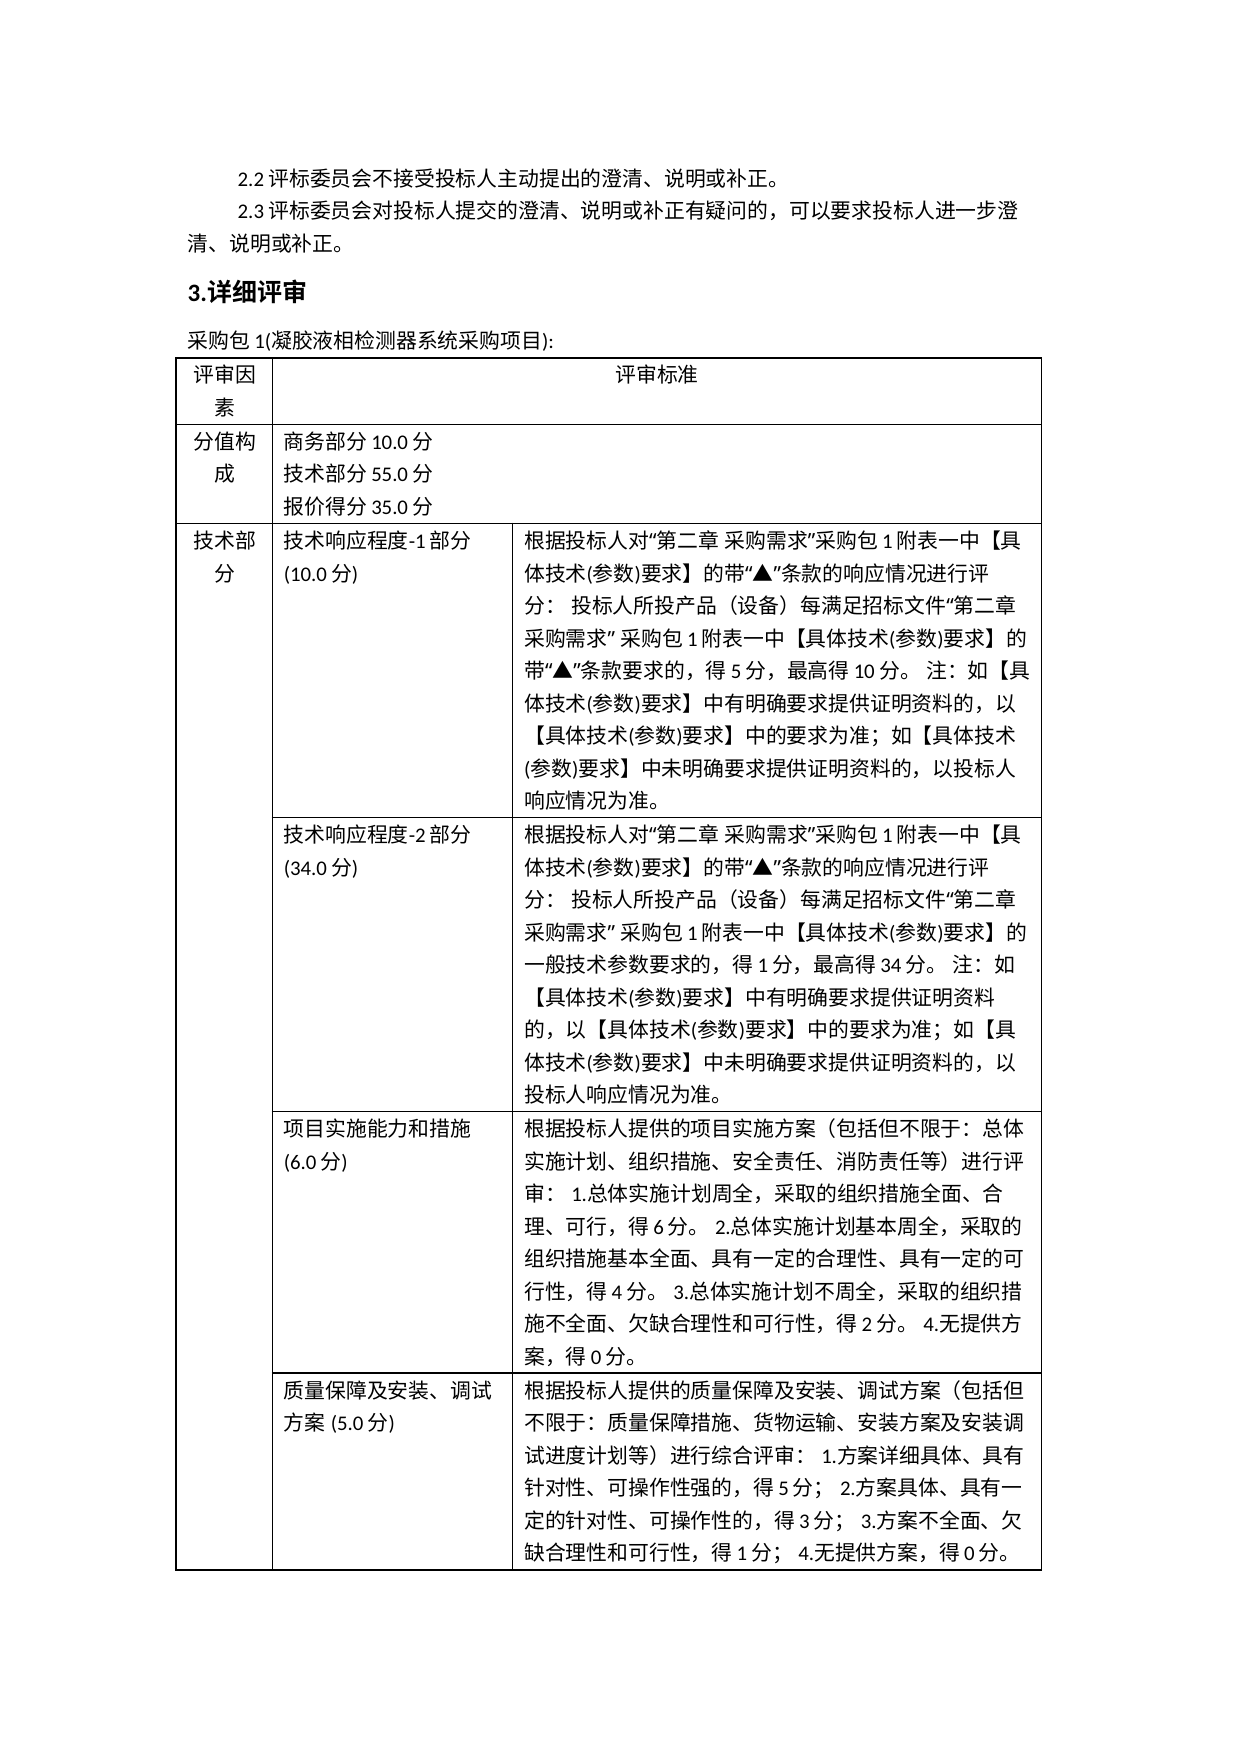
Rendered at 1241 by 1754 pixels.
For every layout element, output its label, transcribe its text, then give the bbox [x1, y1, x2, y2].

text 2.3评标委员会对投标人提交的澄清、说明或补正有疑问的，可以要求投标人进一步澄清、说明或补正。 [187, 194, 1053, 259]
table_cell 根据投标人提供的项目实施方案（包括但不限于：总体实施计划、组织措施、安全责任、消防责任等）进行评审： 1.总体实施计划周全，采取的组织措施全面、合理、可行，得6分。 2.总体实施计划基本周全，采取的组织措施基本全面、具有一定的合理性、具有一定的可行性，得4分。 3.总体实施计划不周全，采取的组织措施不全面、欠缺合理性和可行性，得2分。 4.无提供方案，得0分。 [513, 1112, 1041, 1372]
text 采购包1(凝胶液相检测器系统采购项目): [187, 324, 1053, 357]
table_cell 技术部分 [177, 524, 272, 1569]
table_cell 质量保障及安装、调试方案 (5.0分) [273, 1374, 512, 1569]
table_header 评审标准 [273, 359, 1041, 423]
text 3.详细评审 [187, 259, 1053, 324]
table_cell 分值构成 [177, 425, 272, 523]
table_cell 根据投标人提供的质量保障及安装、调试方案（包括但不限于：质量保障措施、货物运输、安装方案及安装调试进度计划等）进行综合评审： 1.方案详细具体、具有针对性、可操作性强的，得5分； 2.方案具体、具有一定的针对性、可操作性的，得3分； 3.方案不全面、欠缺合理性和可行性，得1分； 4.无提供方案，得0分。 [513, 1374, 1041, 1569]
table_cell 技术响应程度-1部分 (10.0分) [273, 524, 512, 817]
table_cell 商务部分10.0分 技术部分55.0分 报价得分35.0分 [273, 425, 1041, 523]
table_cell 技术响应程度-2部分 (34.0分) [273, 818, 512, 1111]
table_header 评审因素 [177, 359, 272, 423]
table_cell 项目实施能力和措施 (6.0分) [273, 1112, 512, 1372]
text 2.2评标委员会不接受投标人主动提出的澄清、说明或补正。 [187, 162, 1053, 194]
table_cell 根据投标人对“第二章 采购需求”采购包1附表一中【具体技术(参数)要求】的带“▲”条款的响应情况进行评分： 投标人所投产品（设备）每满足招标文件“第二章 采购需求” 采购包1附表一中【具体技术(参数)要求】的一般技术参数要求的，得1分，最高得34分。 注：如【具体技术(参数)要求】中有明确要求提供证明资料的，以【具体技术(参数)要求】中的要求为准；如【具体技术(参数)要求】中未明确要求提供证明资料的，以投标人响应情况为准。 [513, 818, 1041, 1111]
table_cell 根据投标人对“第二章 采购需求”采购包1附表一中【具体技术(参数)要求】的带“▲”条款的响应情况进行评分： 投标人所投产品（设备）每满足招标文件“第二章 采购需求” 采购包1附表一中【具体技术(参数)要求】的带“▲”条款要求的，得5分，最高得10分。 注：如【具体技术(参数)要求】中有明确要求提供证明资料的，以【具体技术(参数)要求】中的要求为准；如【具体技术(参数)要求】中未明确要求提供证明资料的，以投标人响应情况为准。 [513, 524, 1041, 817]
